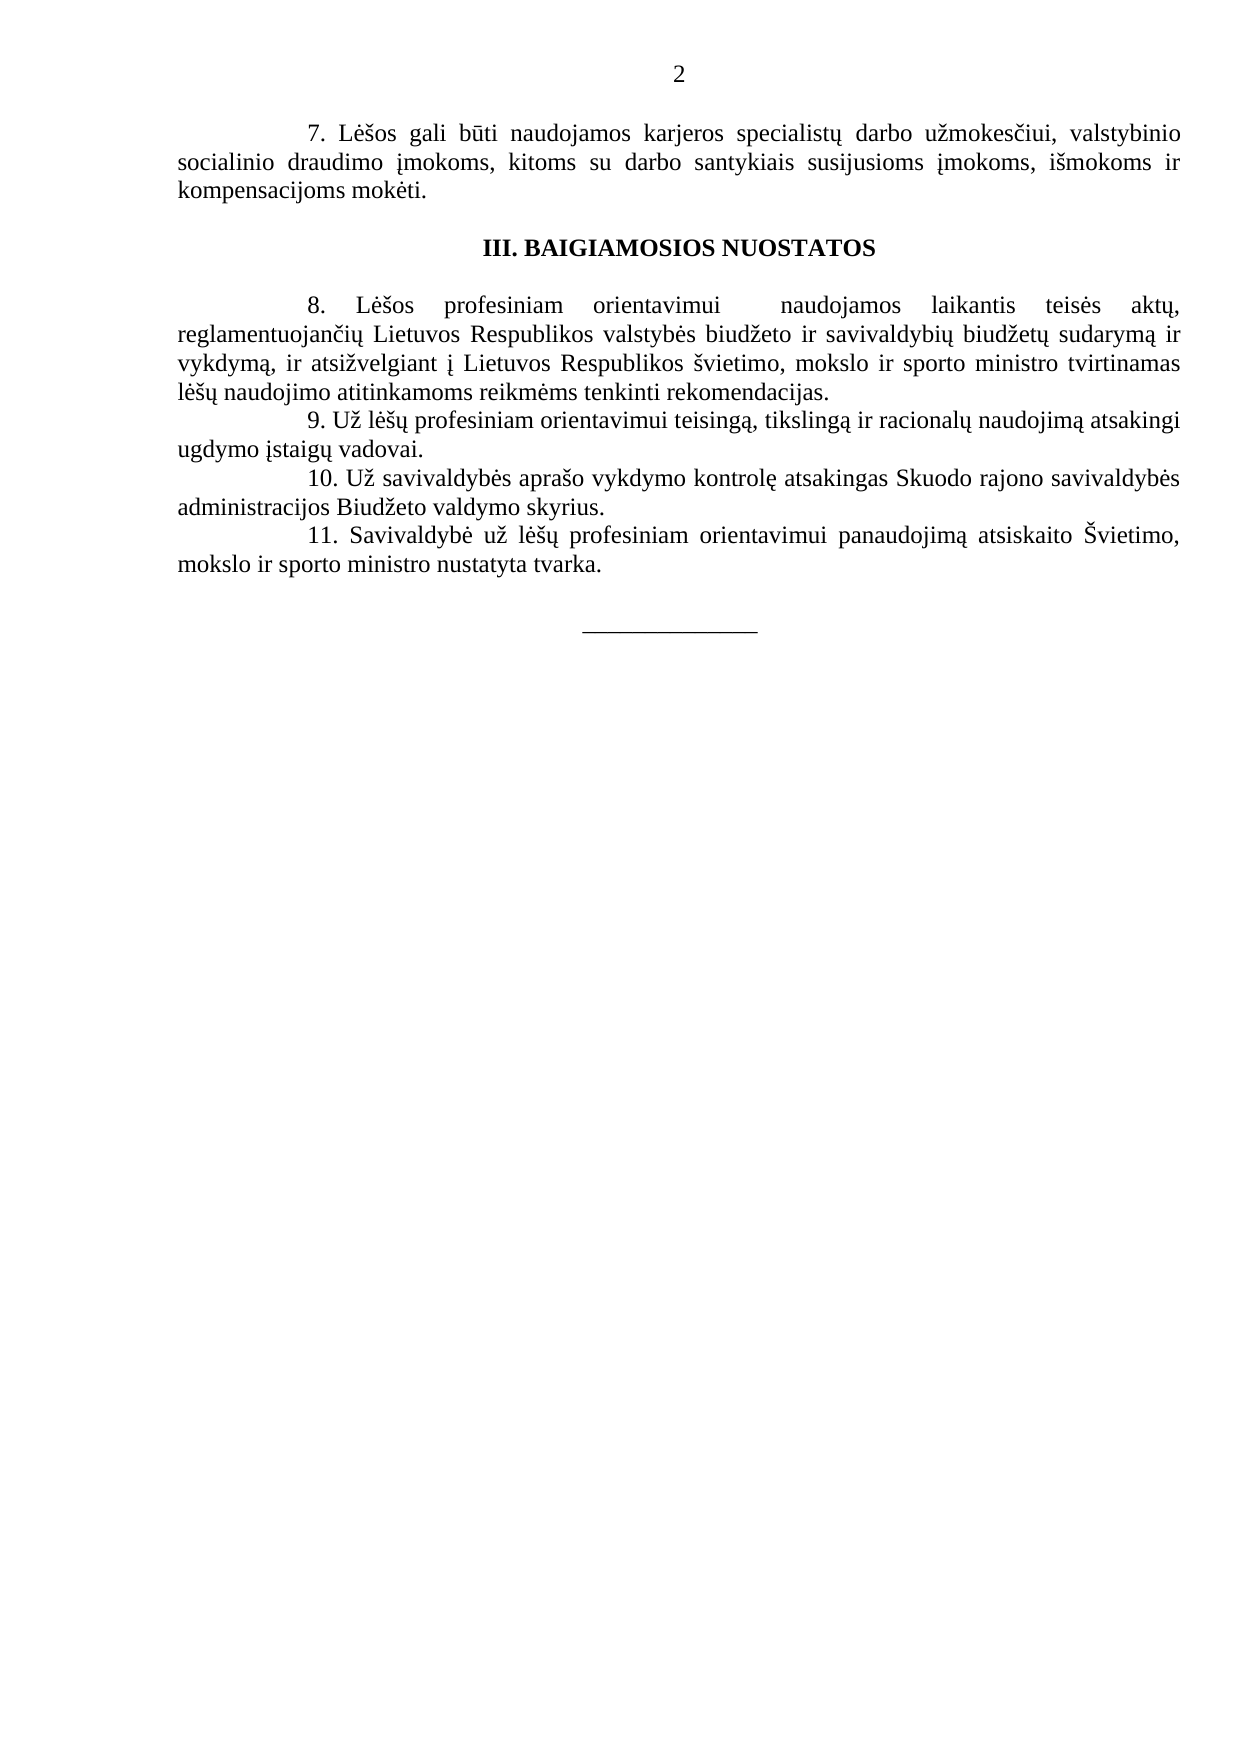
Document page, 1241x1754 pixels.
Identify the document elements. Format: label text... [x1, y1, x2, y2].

text III. BAIGIAMOSIOS NUOSTATOS [177, 233, 1181, 262]
text ______________ [177, 607, 1181, 636]
text 11. Savivaldybė už lėšų profesiniam orientavimui panaudojimą atsiskaito Švietimo, mokslo ir sporto ministro nustatyta tvarka. [177, 521, 1181, 578]
text 9. Už lėšų profesiniam orientavimui teisingą, tikslingą ir racionalų naudojimą atsakingi ugdymo įstaigų vadovai. [177, 406, 1181, 463]
text 10. Už savivaldybės aprašo vykdymo kontrolę atsakingas Skuodo rajono savivaldybės administracijos Biudžeto valdymo skyrius. [177, 463, 1181, 521]
text 7. Lėšos gali būti naudojamos karjeros specialistų darbo užmokesčiui, valstybinio socialinio draudimo įmokoms, kitoms su darbo santykiais susijusioms įmokoms, išmokoms ir kompensacijoms mokėti. [177, 118, 1181, 204]
text 8. Lėšos profesiniam orientavimui naudojamos laikantis teisės aktų, reglamentuojančių Lietuvos Respublikos valstybės biudžeto ir savivaldybių biudžetų sudarymą ir vykdymą, ir atsižvelgiant į Lietuvos Respublikos švietimo, mokslo ir sporto ministro tvirtinamas lėšų naudojimo atitinkamoms reikmėms tenkinti rekomendacijas. [177, 291, 1181, 406]
